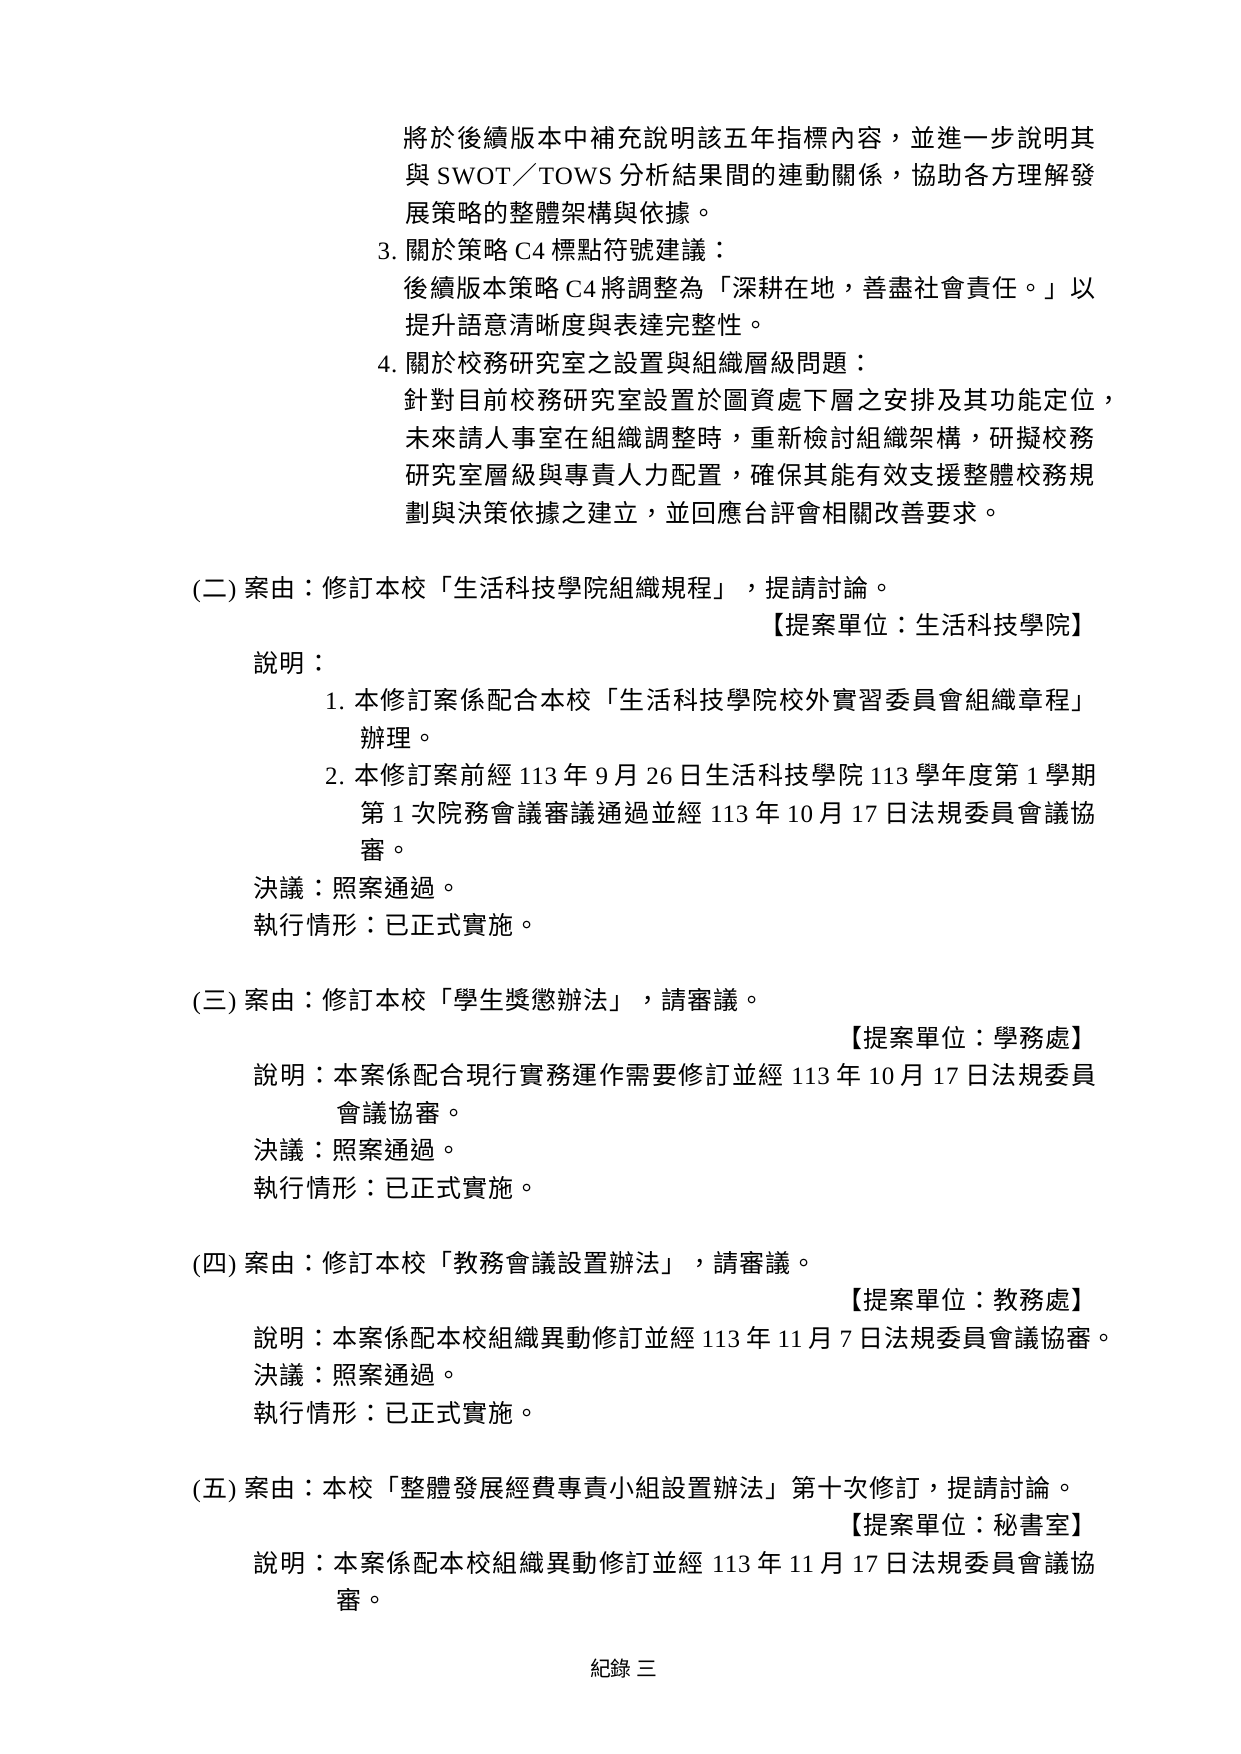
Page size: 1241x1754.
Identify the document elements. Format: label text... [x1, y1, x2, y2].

text (五) 案由：本校「整體發展經費專責小組設置辦法」第十次修訂，提請討論。 [192, 1467, 1097, 1505]
text (四) 案由：修訂本校「教務會議設置辦法」，請審議。 [192, 1242, 1097, 1280]
text 將於後續版本中補充說明該五年指標內容，並進一步說明其與SWOT／TOWS分析結果間的連動關係，協助各方理解發展策略的整體架構與依據。 [404, 117, 1097, 230]
text 後續版本策略C4將調整為「深耕在地，善盡社會責任。」以提升語意清晰度與表達完整性。 [404, 267, 1097, 342]
text 針對目前校務研究室設置於圖資處下層之安排及其功能定位，未來請人事室在組織調整時，重新檢討組織架構，研擬校務研究室層級與專責人力配置，確保其能有效支援整體校務規劃與決策依據之建立，並回應台評會相關改善要求。 [404, 380, 1097, 530]
text 4. 關於校務研究室之設置與組織層級問題： [360, 342, 1097, 380]
text 執行情形：已正式實施。 [254, 1392, 1097, 1430]
text 3. 關於策略C4標點符號建議： [360, 230, 1097, 267]
text 【提案單位：秘書室】 [192, 1505, 1097, 1542]
text (三) 案由：修訂本校「學生獎懲辦法」，請審議。 [192, 980, 1097, 1017]
text 說明：本案係配本校組織異動修訂並經113年11月17日法規委員會議協審。 [254, 1542, 1097, 1617]
text 決議：照案通過。 [254, 1130, 1097, 1167]
text 【提案單位：教務處】 [192, 1280, 1097, 1317]
text 1. 本修訂案係配合本校「生活科技學院校外實習委員會組織章程」辦理。 [325, 680, 1097, 755]
text 【提案單位：學務處】 [192, 1017, 1097, 1055]
text 2. 本修訂案前經113年9月26日生活科技學院113學年度第1學期第1次院務會議審議通過並經113年10月17日法規委員會議協審。 [325, 755, 1097, 867]
text 【提案單位：生活科技學院】 [192, 605, 1097, 642]
text 說明： [254, 642, 1097, 680]
text 說明：本案係配本校組織異動修訂並經113年11月7日法規委員會議協審。 [254, 1317, 1097, 1355]
text 執行情形：已正式實施。 [254, 1167, 1097, 1205]
text 決議：照案通過。 [254, 1355, 1097, 1392]
text 執行情形：已正式實施。 [254, 905, 1097, 942]
text 決議：照案通過。 [254, 867, 1097, 905]
text (二) 案由：修訂本校「生活科技學院組織規程」，提請討論。 [192, 567, 1097, 605]
text 說明：本案係配合現行實務運作需要修訂並經113年10月17日法規委員會議協審。 [254, 1055, 1097, 1130]
